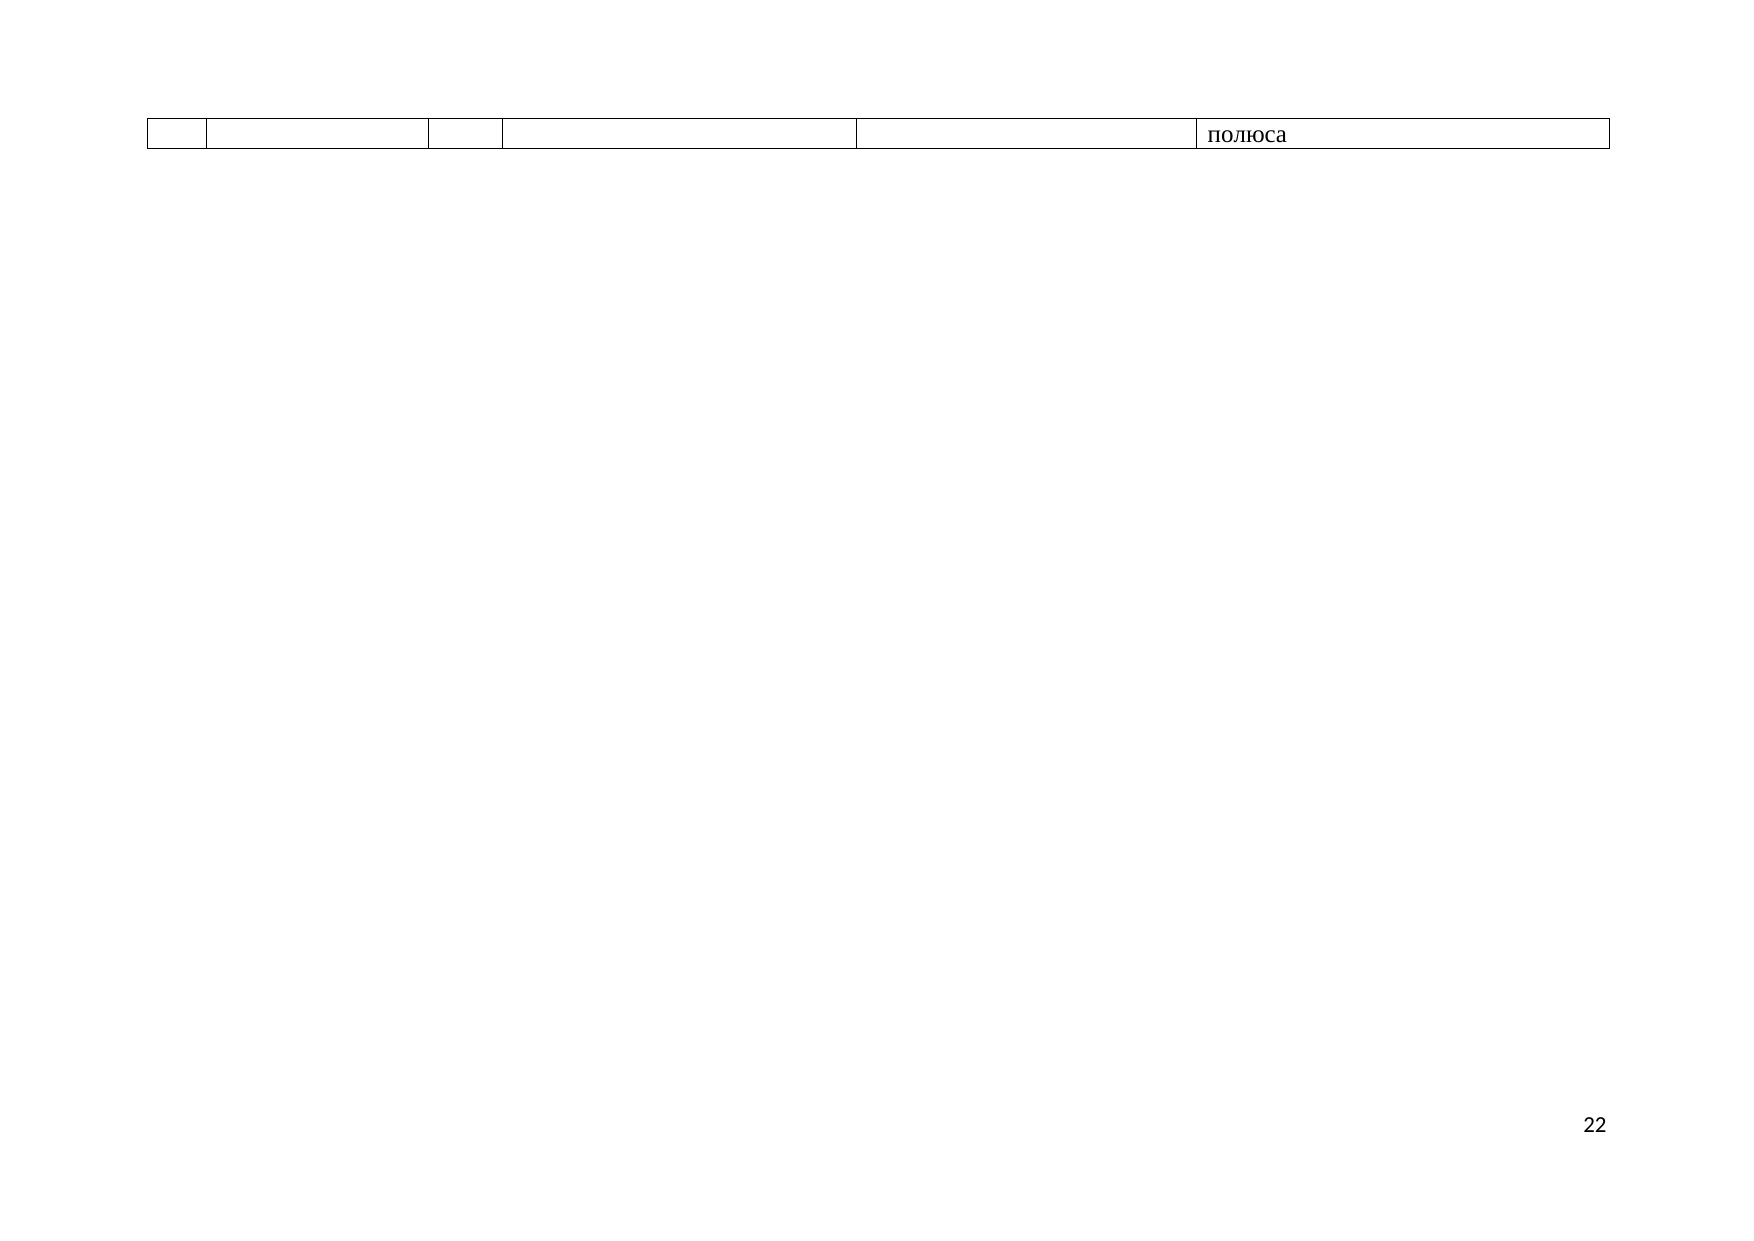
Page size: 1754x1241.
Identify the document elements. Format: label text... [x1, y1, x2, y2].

table_cell [148, 119, 206, 148]
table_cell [857, 119, 1196, 148]
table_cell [207, 119, 428, 148]
table_cell 1ч. [429, 119, 502, 148]
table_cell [503, 119, 856, 148]
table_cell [1197, 119, 1609, 148]
